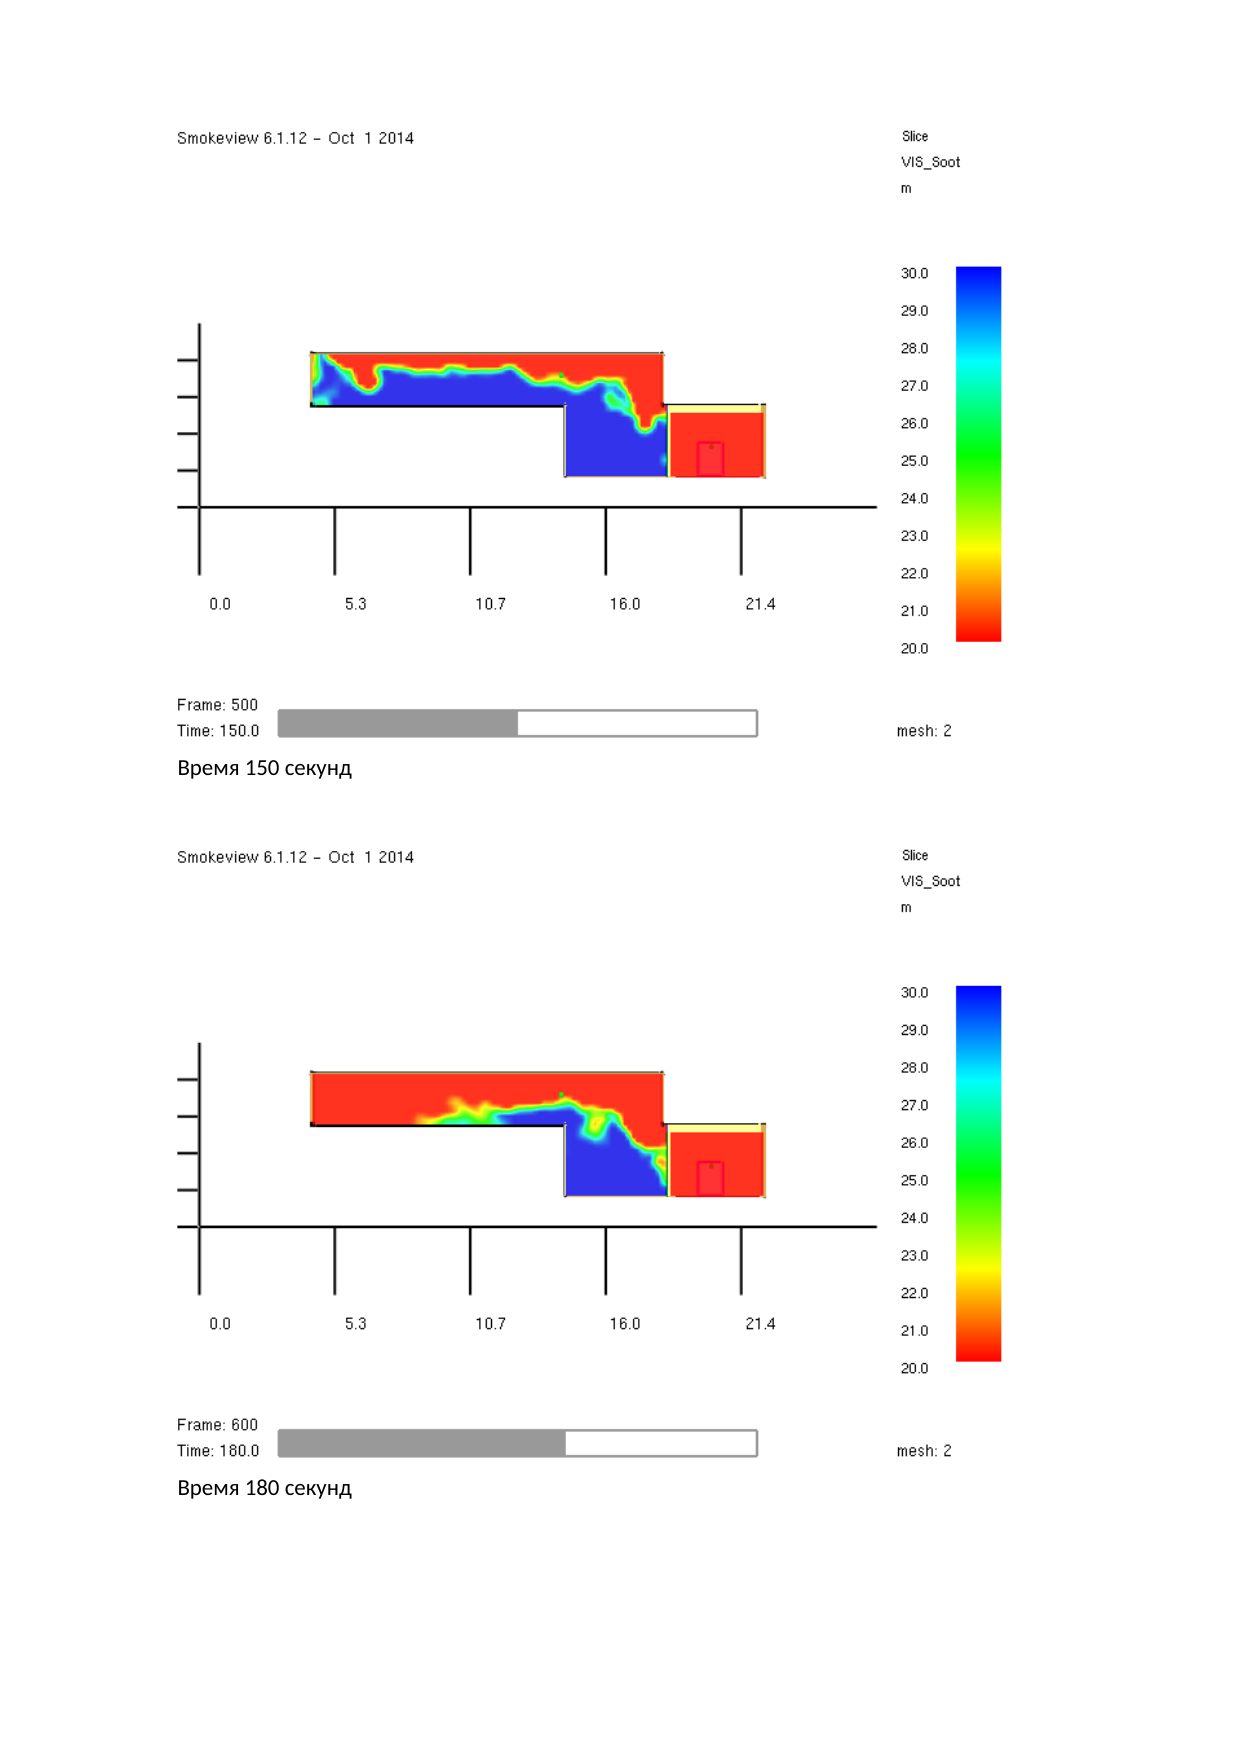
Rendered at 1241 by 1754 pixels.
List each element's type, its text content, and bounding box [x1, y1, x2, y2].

text Время 150 секунд [177, 753, 1152, 781]
text Время 180 секунд [177, 1473, 1152, 1501]
picture [177, 838, 1004, 1459]
picture [177, 118, 1004, 739]
